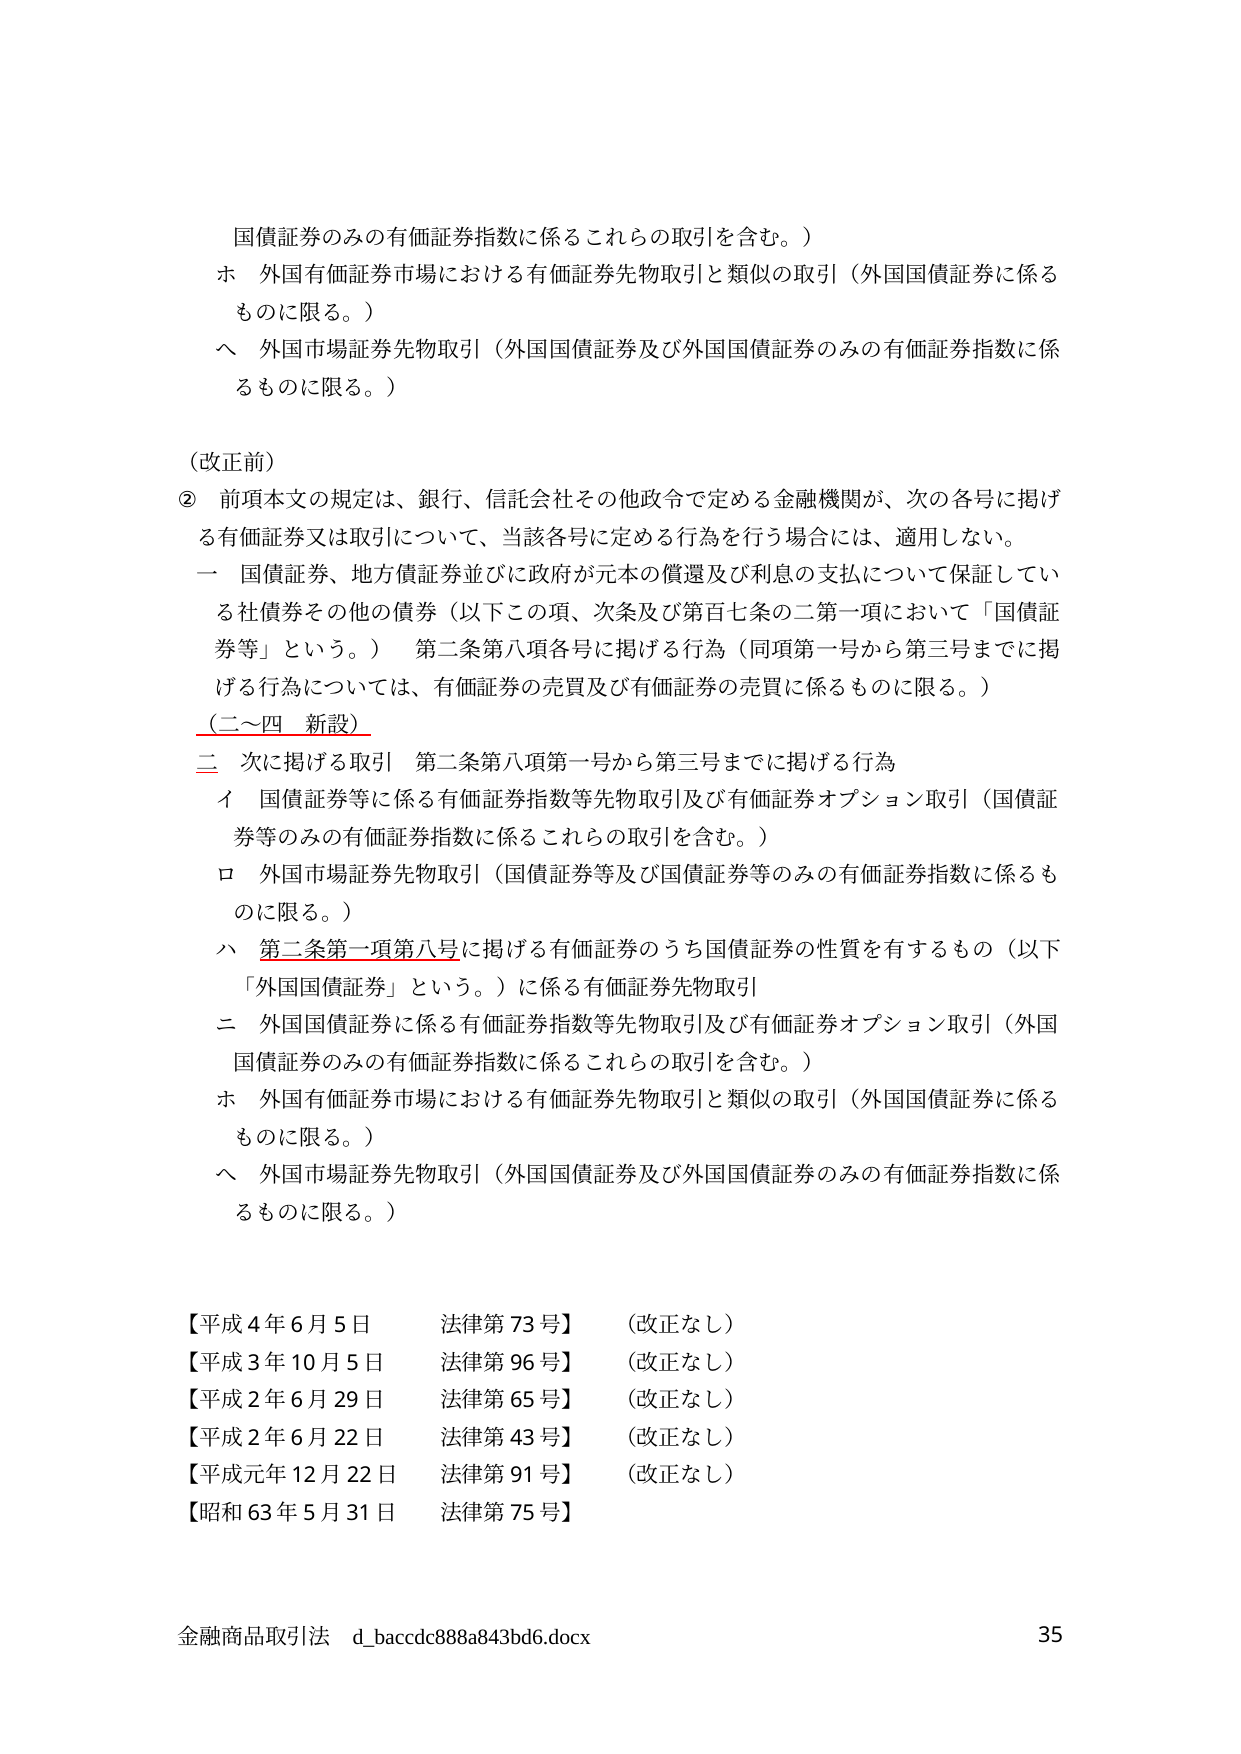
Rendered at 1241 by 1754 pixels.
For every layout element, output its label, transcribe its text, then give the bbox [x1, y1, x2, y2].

text 【昭和63年5月31日 法律第75号】 [177, 1492, 1063, 1529]
text （二～四 新設） [196, 704, 1063, 742]
text ホ 外国有価証券市場における有価証券先物取引と類似の取引（外国国債証券に係るものに限る。） [215, 1079, 1063, 1154]
text （改正前） [177, 442, 1063, 479]
text ニ 外国国債証券に係る有価証券指数等先物取引及び有価証券オプション取引（外国国債証券のみの有価証券指数に係るこれらの取引を含む。） [215, 1004, 1063, 1079]
text 【平成2年6月22日 法律第43号】 （改正なし） [177, 1417, 1063, 1454]
text 【平成3年10月5日 法律第96号】 （改正なし） [177, 1342, 1063, 1379]
text 【平成元年12月22日 法律第91号】 （改正なし） [177, 1454, 1063, 1492]
text 一 国債証券、地方債証券並びに政府が元本の償還及び利息の支払について保証している社債券その他の債券（以下この項、次条及び第百七条の二第一項において「国債証券等」という。） 第二条第八項各号に掲げる行為（同項第一号から第三号までに掲げる行為については、有価証券の売買及び有価証券の売買に係るものに限る。） [196, 554, 1063, 704]
text 【平成4年6月5日 法律第73号】 （改正なし） [177, 1304, 1063, 1342]
text ホ 外国有価証券市場における有価証券先物取引と類似の取引（外国国債証券に係るものに限る。） [215, 254, 1063, 329]
text ロ 外国市場証券先物取引（国債証券等及び国債証券等のみの有価証券指数に係るものに限る。） [215, 854, 1063, 929]
text 【平成2年6月29日 法律第65号】 （改正なし） [177, 1379, 1063, 1417]
text ハ 第二条第一項第八号に掲げる有価証券のうち国債証券の性質を有するもの（以下「外国国債証券」という。）に係る有価証券先物取引 [215, 929, 1063, 1004]
text へ 外国市場証券先物取引（外国国債証券及び外国国債証券のみの有価証券指数に係るものに限る。） [215, 329, 1063, 404]
text イ 国債証券等に係る有価証券指数等先物取引及び有価証券オプション取引（国債証券等のみの有価証券指数に係るこれらの取引を含む。） [215, 779, 1063, 854]
text 二 次に掲げる取引 第二条第八項第一号から第三号までに掲げる行為 [196, 742, 1063, 779]
text へ 外国市場証券先物取引（外国国債証券及び外国国債証券のみの有価証券指数に係るものに限る。） [215, 1154, 1063, 1229]
text ② 前項本文の規定は、銀行、信託会社その他政令で定める金融機関が、次の各号に掲げる有価証券又は取引について、当該各号に定める行為を行う場合には、適用しない。 [177, 479, 1063, 554]
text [215, 217, 1063, 254]
